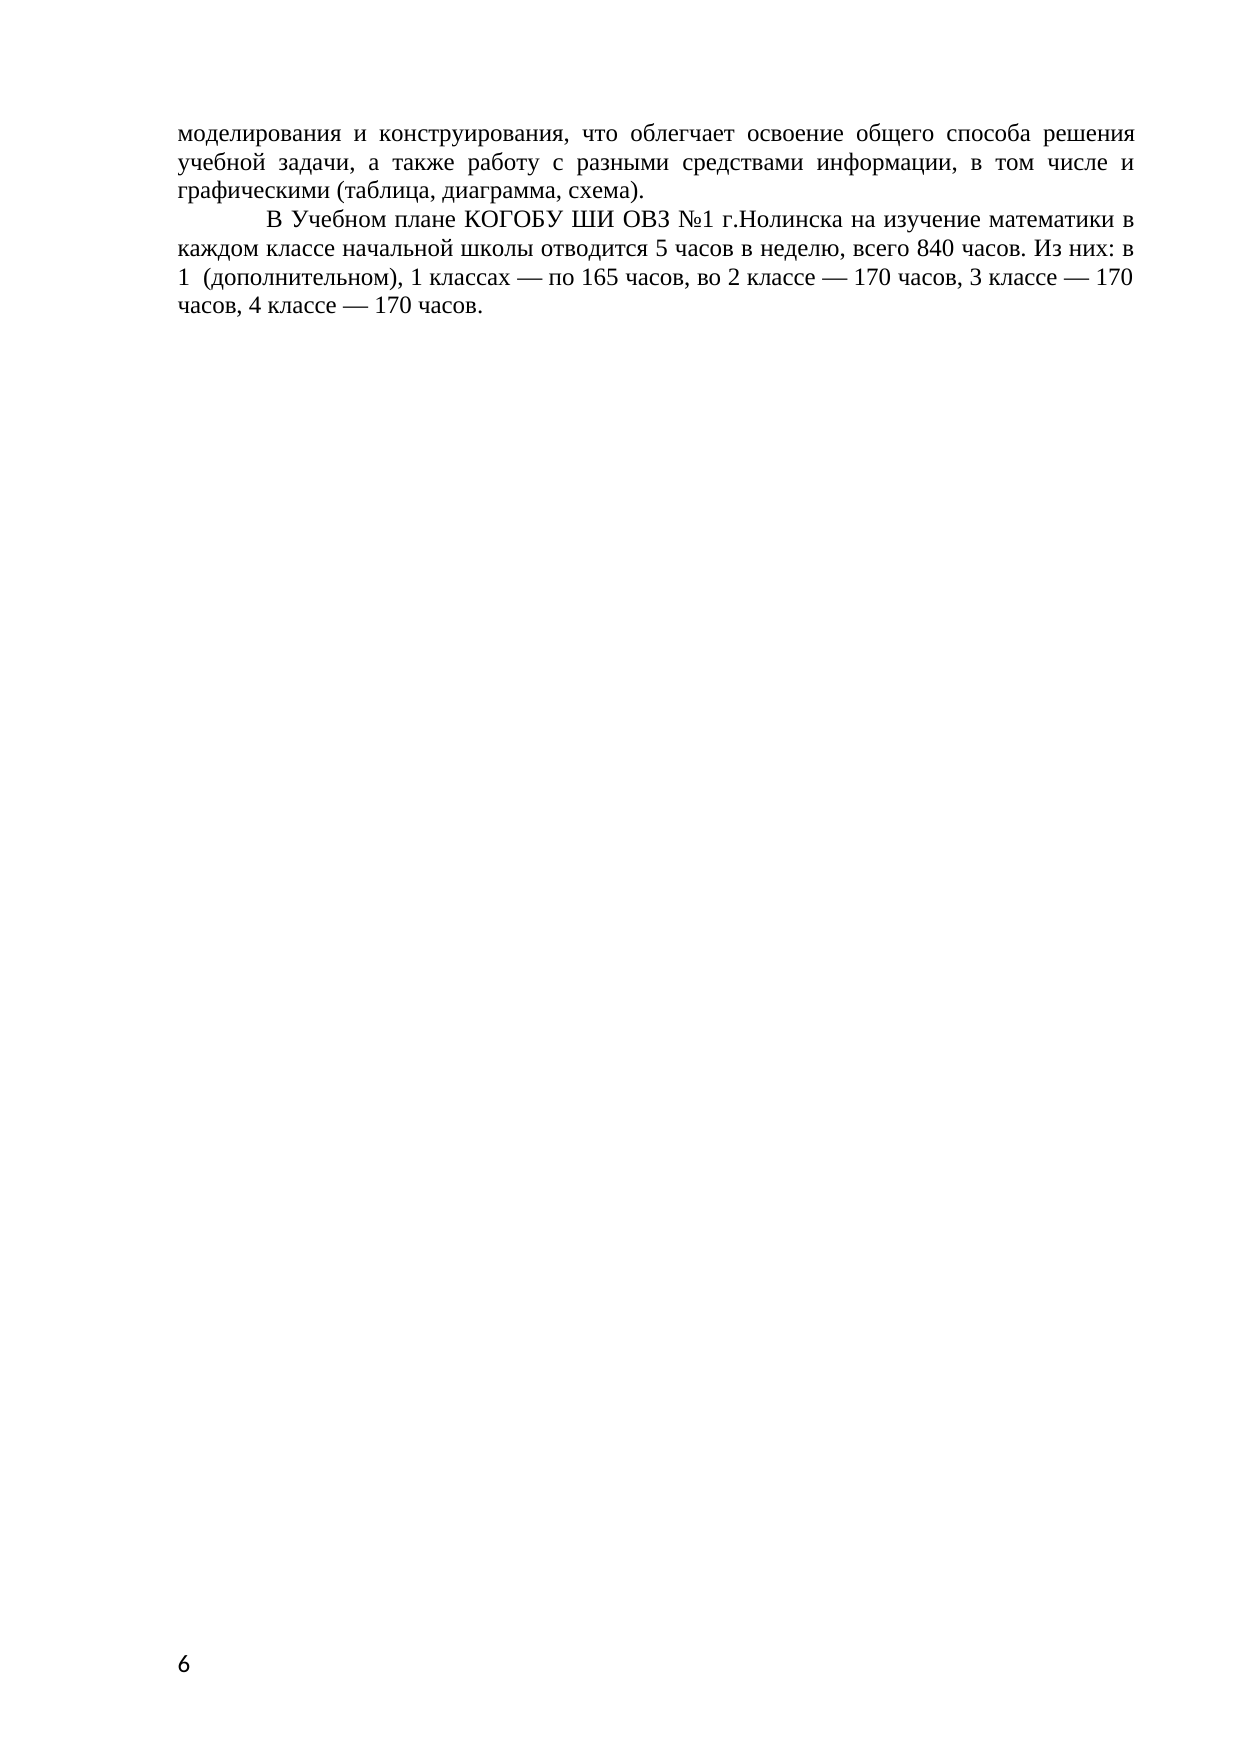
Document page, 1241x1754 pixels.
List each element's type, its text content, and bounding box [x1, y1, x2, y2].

text В Учебном плане КОГОБУ ШИ ОВЗ №1 г.Нолинска на изучение математики в каждом классе начальной школы отводится 5 часов в неделю, всего 840 часов. Из них: в 1 (дополнительном), 1 классах — по 165 часов, во 2 классе — 170 часов, 3 классе — 170 часов, 4 классе — 170 часов. [177, 204, 1136, 319]
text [177, 118, 1136, 204]
